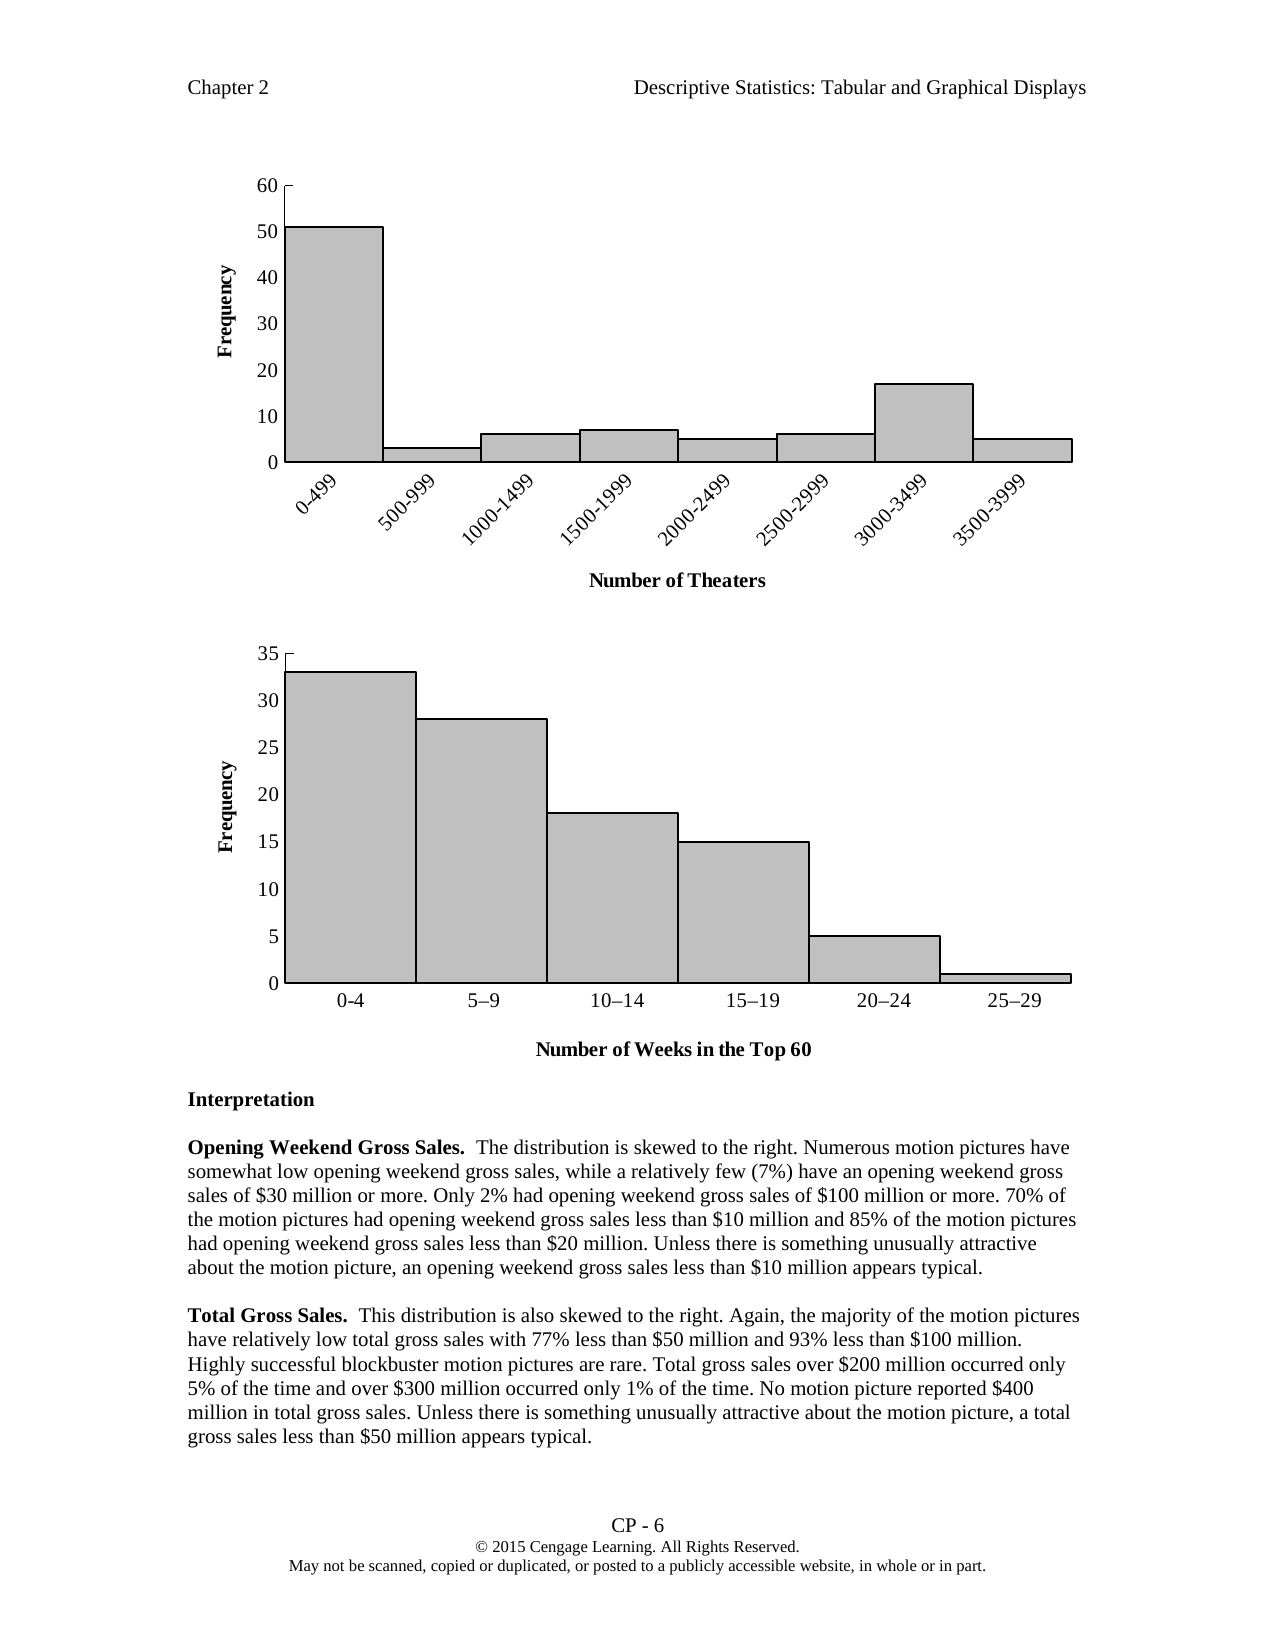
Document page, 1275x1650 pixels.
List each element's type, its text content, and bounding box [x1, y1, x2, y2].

text Interpretation [187, 1087, 1087, 1111]
text Total Gross Sales. This distribution is also skewed to the right. Again, the majority of the motion pictures have relatively low total gross sales with 77% less than $50 million and 93% less than $100 million. Highly successful blockbuster motion pictures are rare. Total gross sales over $200 million occurred only 5% of the time and over $300 million occurred only 1% of the time. No motion picture reported $400 million in total gross sales. Unless there is something unusually attractive about the motion picture, a total gross sales less than $50 million appears typical. [187, 1303, 1087, 1448]
text Opening Weekend Gross Sales. The distribution is skewed to the right. Numerous motion pictures have somewhat low opening weekend gross sales, while a relatively few (7%) have an opening weekend gross sales of $30 million or more. Only 2% had opening weekend gross sales of $100 million or more. 70% of the motion pictures had opening weekend gross sales less than $10 million and 85% of the motion pictures had opening weekend gross sales less than $20 million. Unless there is something unusually attractive about the motion picture, an opening weekend gross sales less than $10 million appears typical. [187, 1135, 1087, 1279]
